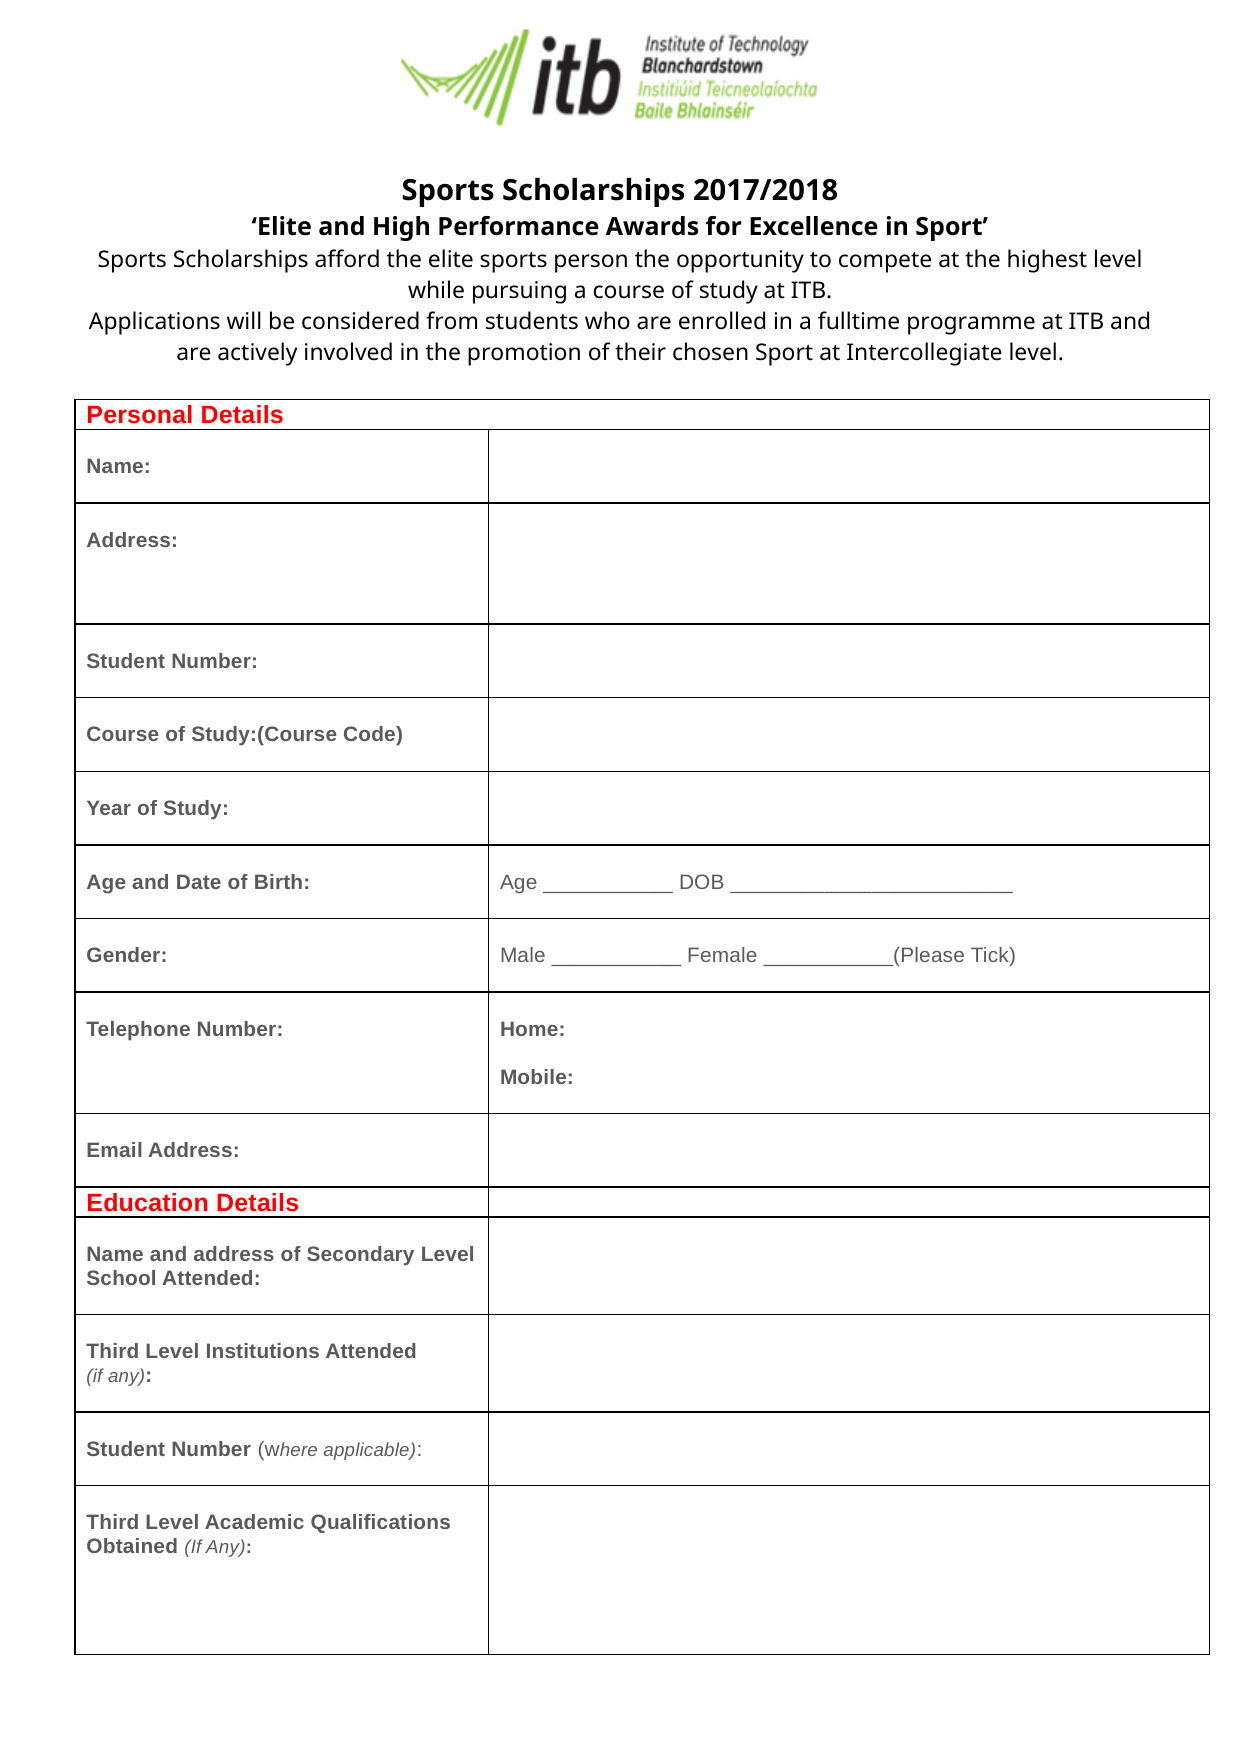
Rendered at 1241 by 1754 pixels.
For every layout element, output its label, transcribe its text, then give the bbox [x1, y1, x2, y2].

table_cell Age and Date of Birth: [76, 846, 488, 918]
table_cell Student Number: [76, 625, 488, 697]
table_cell Gender: [76, 919, 488, 991]
table_cell Name and address of Secondary Level School Attended: [76, 1218, 488, 1314]
table_cell Course of Study:(Course Code) [76, 698, 488, 771]
subtitle ‘Elite and High Performance Awards for Excellence in Sport’ [75, 208, 1165, 242]
table_cell [489, 1114, 1209, 1186]
table_cell Age ___________ DOB ________________________ [489, 846, 1209, 918]
table_cell [489, 1486, 1209, 1654]
table_cell Year of Study: [76, 772, 488, 844]
subtitle Sports Scholarships 2017/2018 [75, 169, 1165, 208]
table_cell Email Address: [76, 1114, 488, 1186]
table_header Personal Details [76, 400, 1209, 428]
table_cell Third Level Academic Qualifications Obtained (If Any): [76, 1486, 488, 1654]
subtitle Applications will be considered from students who are enrolled in a fulltime programme at ITB and are actively involved in the promotion of their chosen Sport at Intercollegiate level. [75, 305, 1165, 367]
table_cell [489, 772, 1209, 844]
table_cell [489, 430, 1209, 502]
table_cell [489, 1188, 1209, 1216]
table_cell [489, 625, 1209, 697]
table_cell [489, 1315, 1209, 1411]
table_cell Name: [76, 430, 488, 502]
table_cell Student Number (where applicable): [76, 1413, 488, 1484]
picture [400, 7, 847, 152]
table_cell [489, 698, 1209, 771]
table_cell Third Level Institutions Attended (if any): [76, 1315, 488, 1411]
table_cell [489, 504, 1209, 623]
table_cell Address: [76, 504, 488, 623]
subtitle Sports Scholarships afford the elite sports person the opportunity to compete at the highest level while pursuing a course of study at ITB. [75, 242, 1165, 305]
table_cell Male ___________ Female ___________(Please Tick) [489, 919, 1209, 991]
table_cell Education Details [76, 1188, 488, 1216]
table_cell [489, 1413, 1209, 1484]
table_cell [489, 1218, 1209, 1314]
table_cell Telephone Number: [76, 993, 488, 1112]
table_cell Home: Mobile: [489, 993, 1209, 1112]
